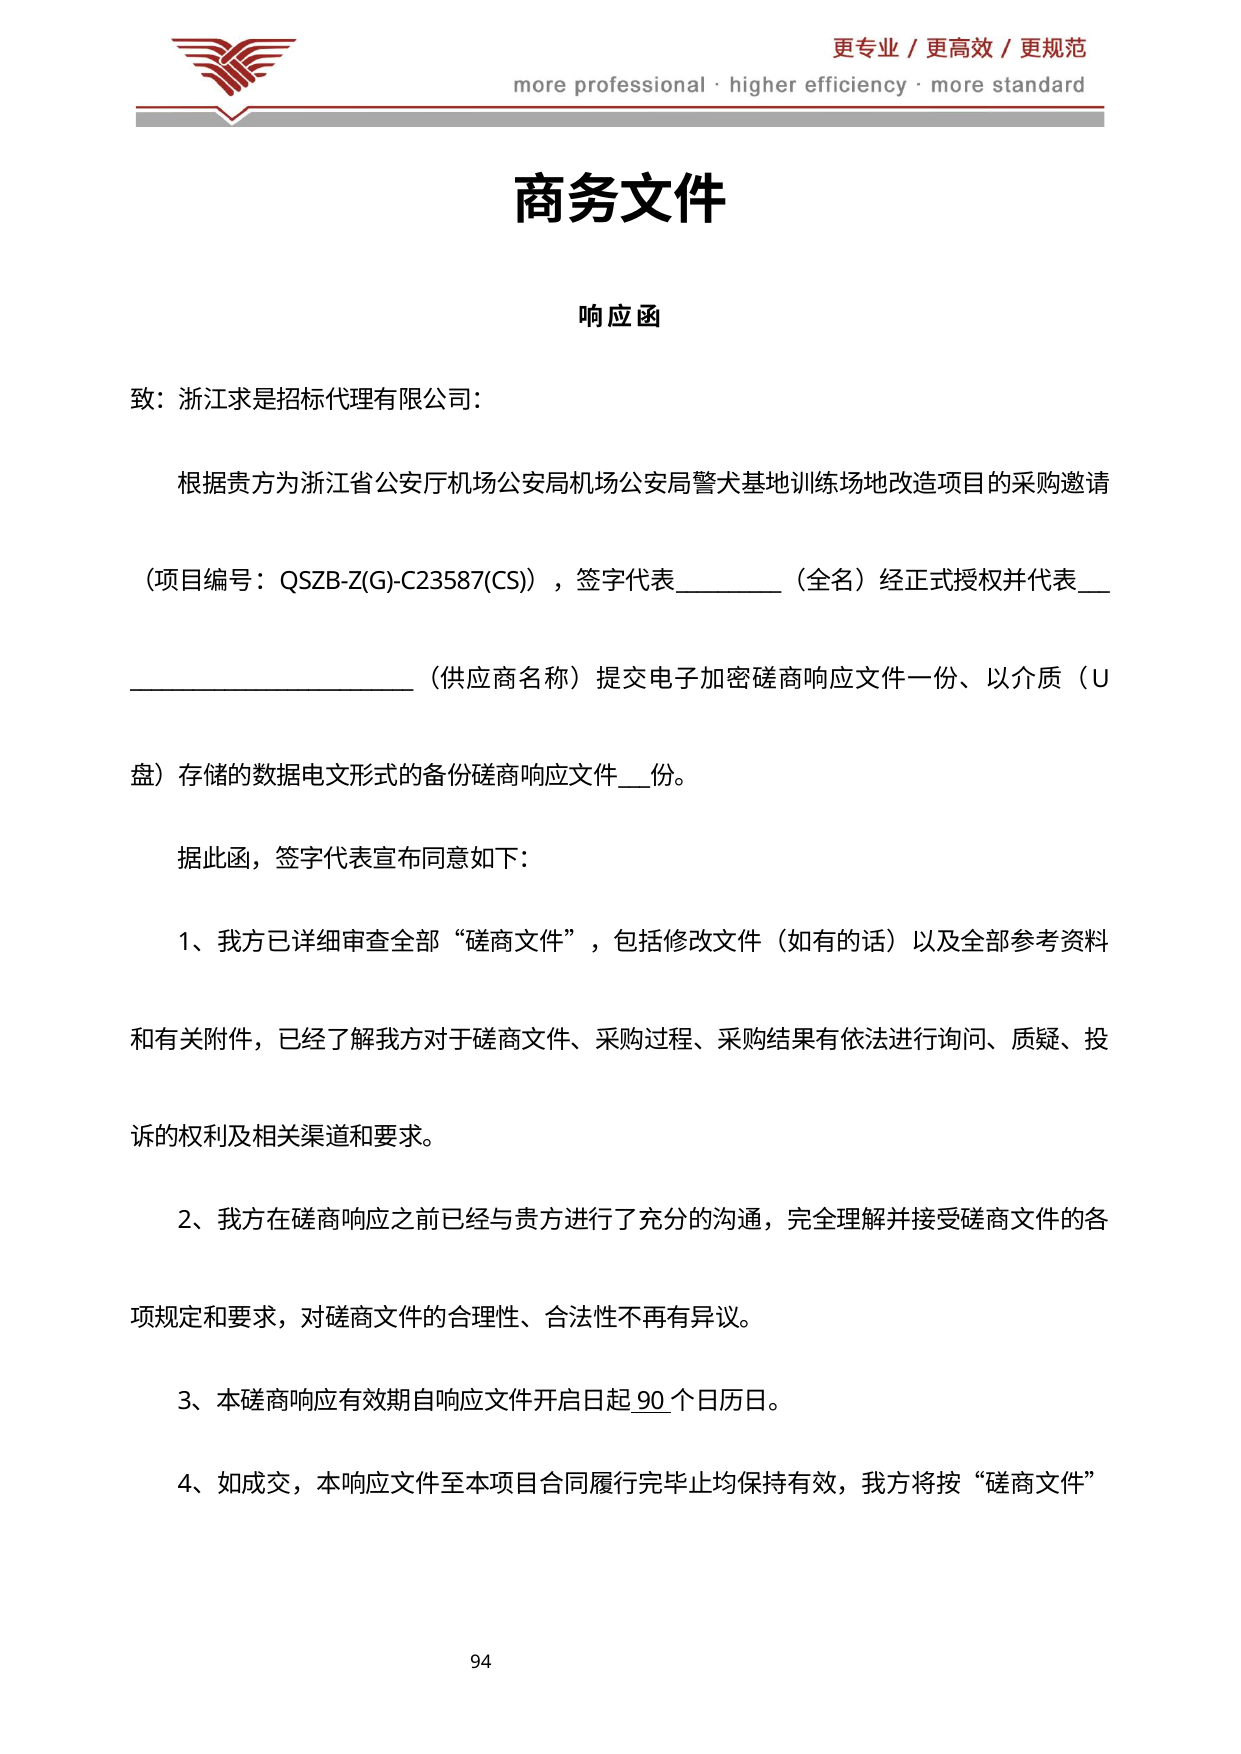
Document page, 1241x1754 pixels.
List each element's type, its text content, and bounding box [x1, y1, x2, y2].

text 根据贵方为浙江省公安厅机场公安局机场公安局警犬基地训练场地改造项目的采购邀请（项目编号：QSZB-Z(G)-C23587(CS)），签字代表__________（全名）经正式授权并代表______________________________（供应商名称）提交电子加密磋商响应文件一份、以介质（U盘）存储的数据电文形式的备份磋商响应文件___份。 [130, 449, 1110, 806]
text 致：浙江求是招标代理有限公司： [130, 366, 1110, 431]
text 2、我方在磋商响应之前已经与贵方进行了充分的沟通，完全理解并接受磋商文件的各项规定和要求，对磋商文件的合理性、合法性不再有异议。 [130, 1186, 1110, 1348]
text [130, 1449, 1110, 1514]
text 1、我方已详细审查全部“磋商文件”，包括修改文件（如有的话）以及全部参考资料和有关附件，已经了解我方对于磋商文件、采购过程、采购结果有依法进行询问、质疑、投诉的权利及相关渠道和要求。 [130, 907, 1110, 1167]
picture [135, 14, 1105, 127]
text 3、本磋商响应有效期自响应文件开启日起 90 个日历日。 [130, 1366, 1110, 1431]
text 响 应 函 [130, 282, 1110, 347]
text 据此函，签字代表宣布同意如下： [130, 824, 1110, 889]
text 商务文件 [130, 146, 1110, 243]
